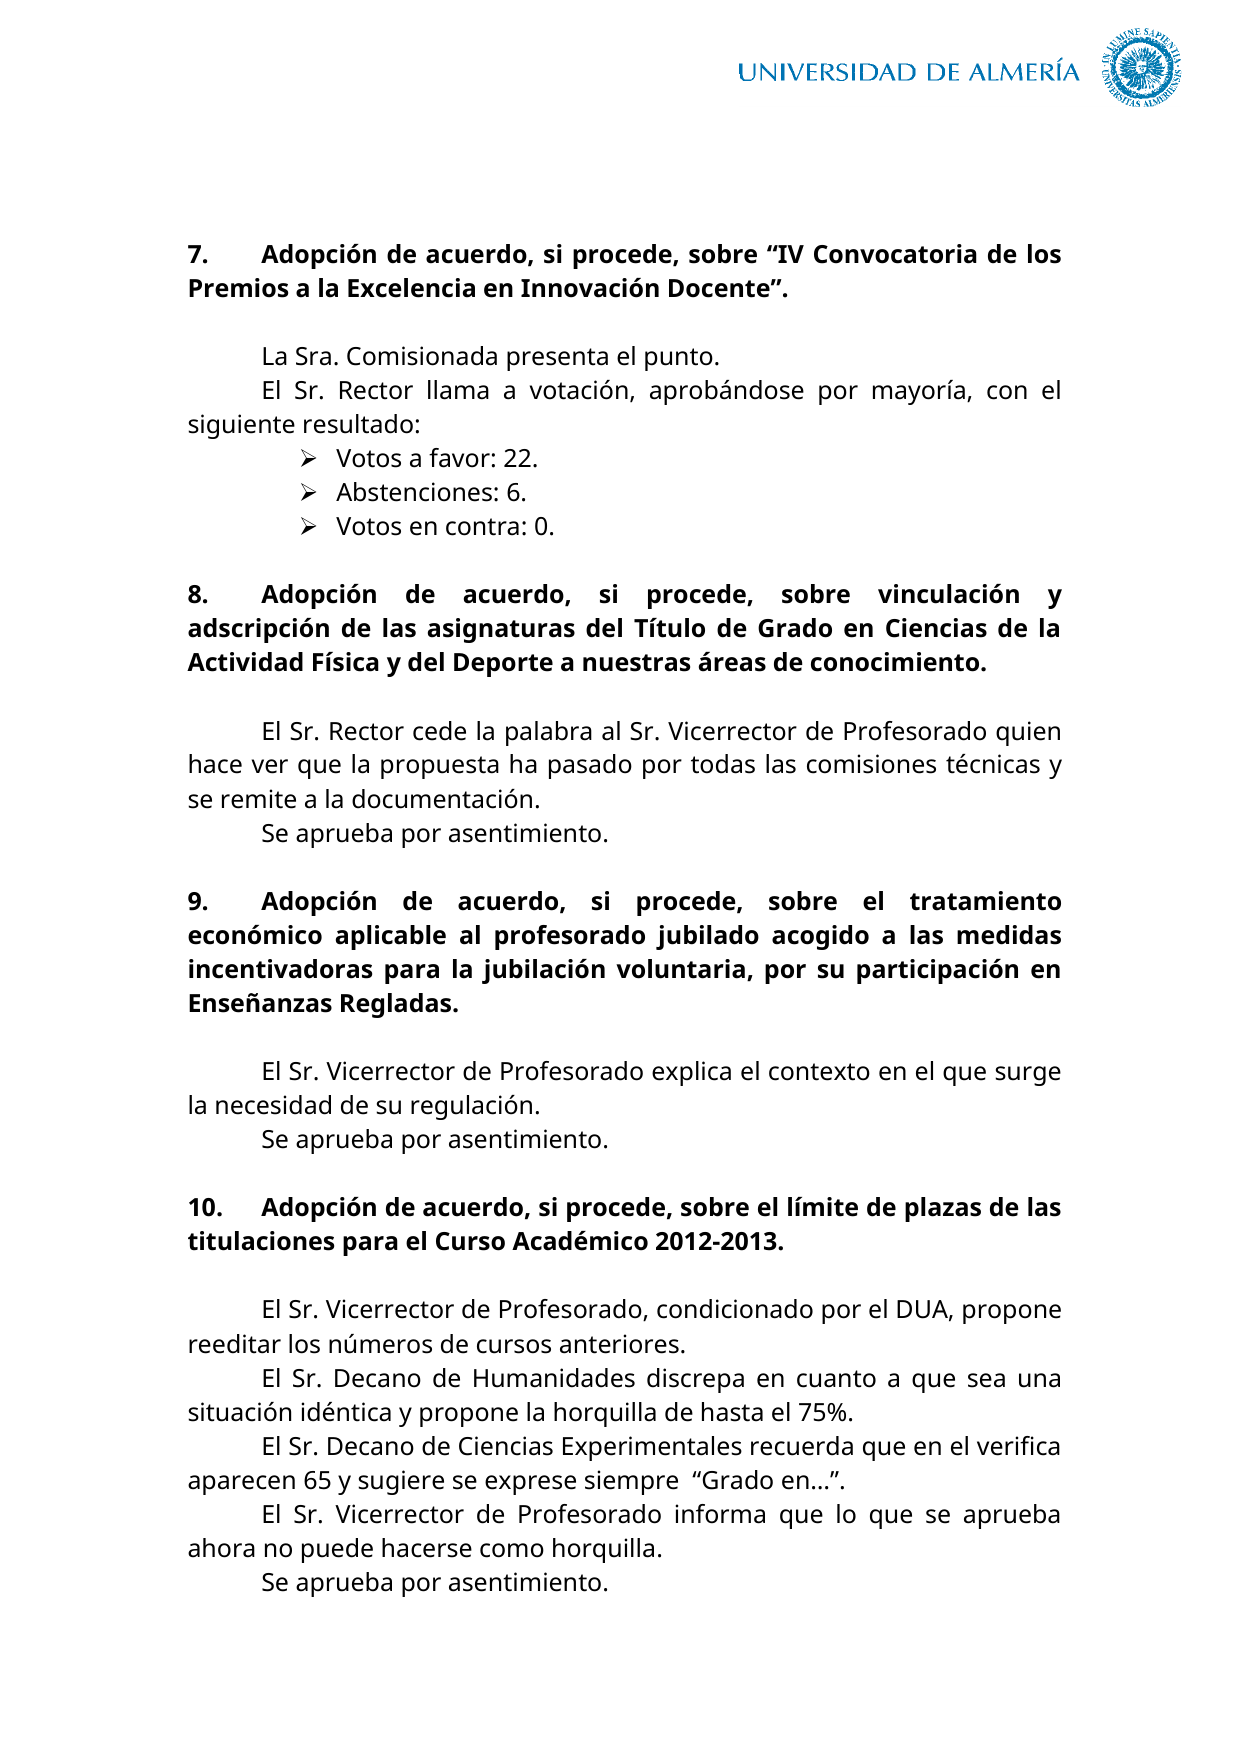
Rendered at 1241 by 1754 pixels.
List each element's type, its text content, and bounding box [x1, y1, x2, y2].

text Se aprueba por asentimiento. [187, 1122, 1063, 1156]
text El Sr. Decano de Humanidades discrepa en cuanto a que sea una situación idéntica y propone la horquilla de hasta el 75%. [187, 1360, 1063, 1428]
picture [1137, 88, 1153, 94]
list Abstenciones: 6. [298, 475, 1063, 509]
picture [739, 28, 1182, 107]
picture [1171, 71, 1176, 83]
text Se aprueba por asentimiento. [187, 1565, 1063, 1599]
text Se aprueba por asentimiento. [187, 815, 1063, 849]
picture [1146, 73, 1155, 82]
list Adopción de acuerdo, si procede, sobre el tratamiento económico aplicable al profesorado jubilado acogido a las medidas incentivadoras para la jubilación voluntaria, por su participación en Enseñanzas Regladas. [187, 883, 1063, 1020]
text El Sr. Vicerrector de Profesorado, condicionado por el DUA, propone reeditar los números de cursos anteriores. [187, 1292, 1063, 1360]
list Votos a favor: 22. [298, 441, 1063, 475]
picture [1152, 78, 1182, 107]
text El Sr. Decano de Ciencias Experimentales recuerda que en el verifica aparecen 65 y sugiere se exprese siempre “Grado en…”. [187, 1428, 1063, 1497]
text El Sr. Vicerrector de Profesorado informa que lo que se aprueba ahora no puede hacerse como horquilla. [187, 1497, 1063, 1565]
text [187, 372, 1063, 441]
list Adopción de acuerdo, si procede, sobre vinculación y adscripción de las asignaturas del Título de Grado en Ciencias de la Actividad Física y del Deporte a nuestras áreas de conocimiento. [187, 577, 1063, 679]
picture [1128, 87, 1136, 92]
text La Sra. Comisionada presenta el punto. [187, 338, 1063, 372]
text El Sr. Rector cede la palabra al Sr. Vicerrector de Profesorado quien hace ver que la propuesta ha pasado por todas las comisiones técnicas y se remite a la documentación. [187, 713, 1063, 815]
list Adopción de acuerdo, si procede, sobre “IV Convocatoria de los Premios a la Excelencia en Innovación Docente”. [187, 236, 1063, 304]
picture [1116, 43, 1157, 74]
picture [1137, 59, 1146, 73]
list Votos en contra: 0. [298, 509, 1063, 543]
text El Sr. Vicerrector de Profesorado explica el contexto en el que surge la necesidad de su regulación. [187, 1054, 1063, 1122]
picture [1150, 55, 1167, 90]
picture [1120, 76, 1128, 85]
list Adopción de acuerdo, si procede, sobre el límite de plazas de las titulaciones para el Curso Académico 2012-2013. [187, 1190, 1063, 1258]
picture [1135, 98, 1156, 107]
